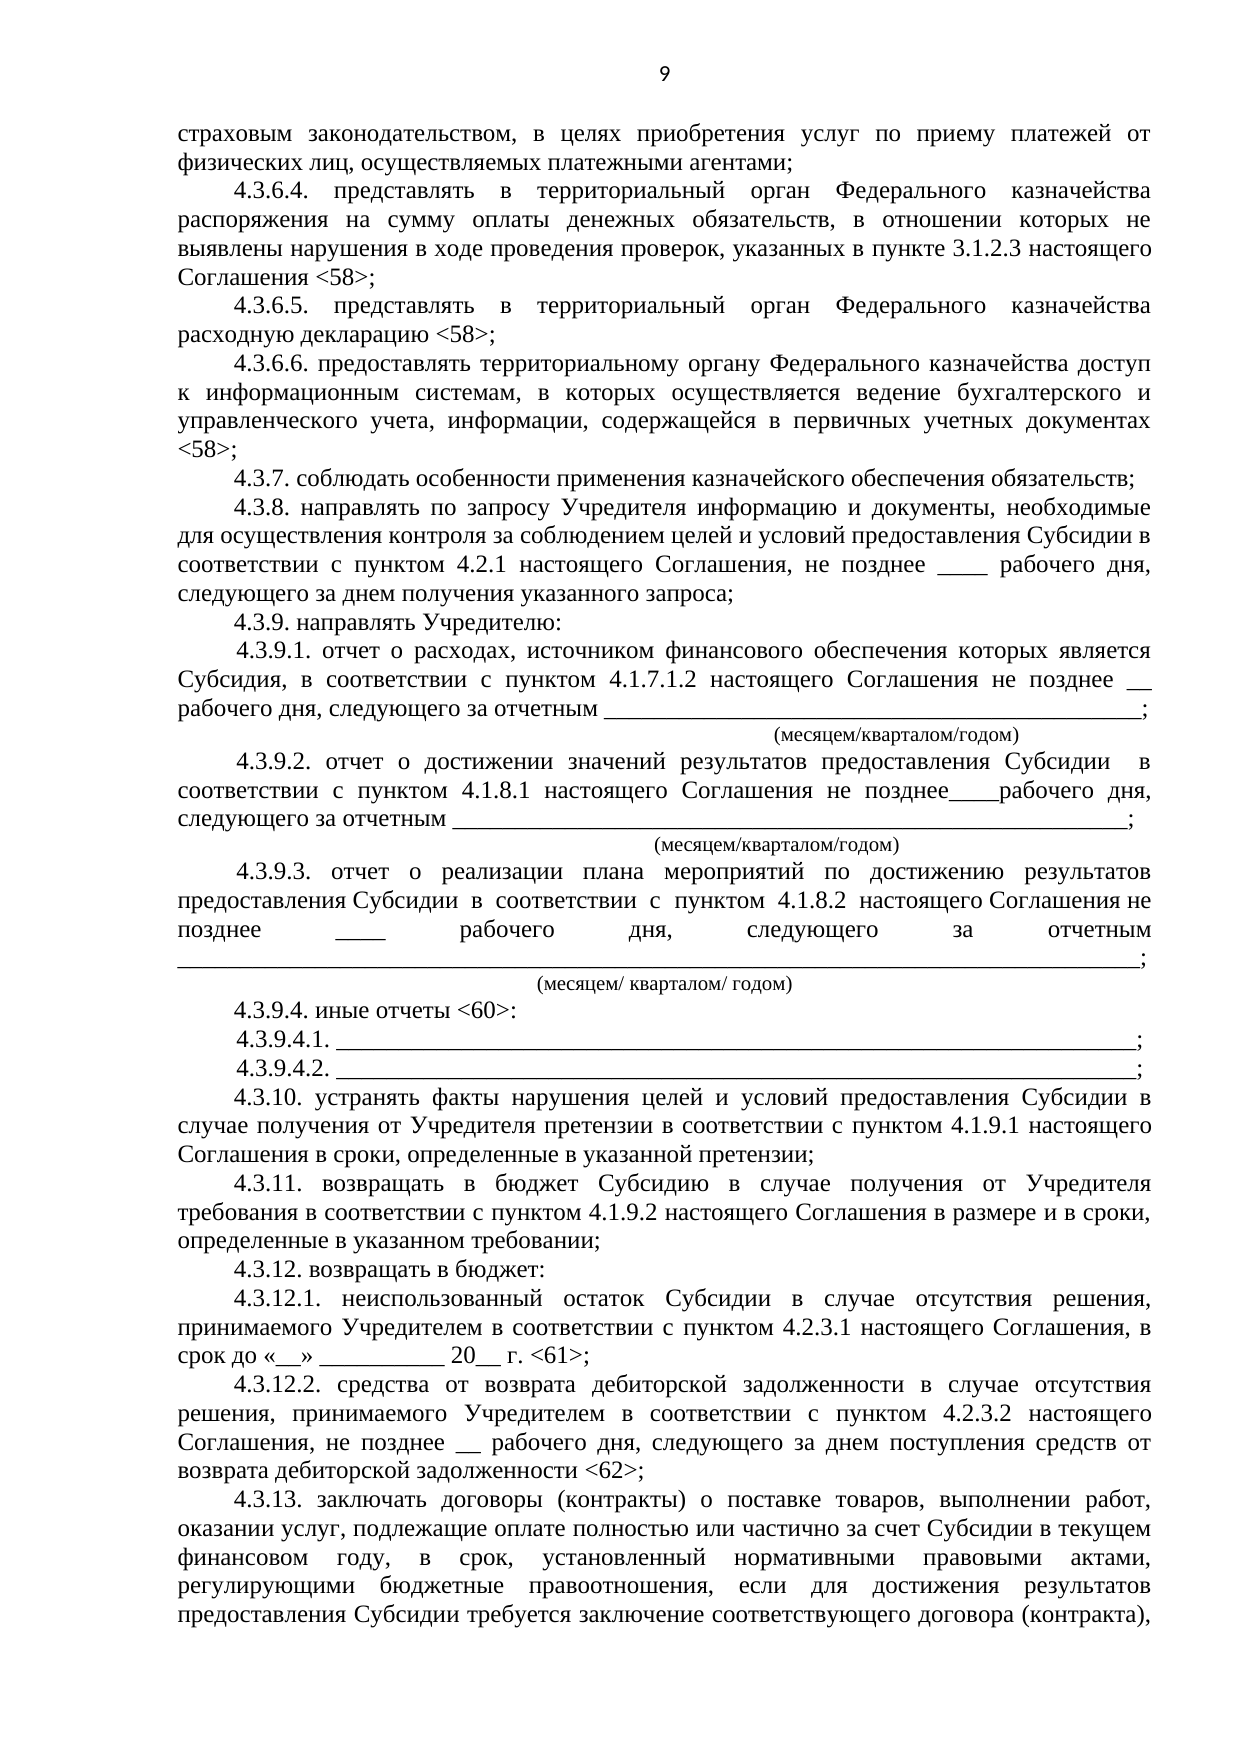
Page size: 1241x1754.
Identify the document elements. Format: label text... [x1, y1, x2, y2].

text 4.3.8. направлять по запросу Учредителя информацию и документы, необходимые для осуществления контроля за соблюдением целей и условий предоставления Субсидии в соответствии с пунктом 4.2.1 настоящего Соглашения, не позднее ____ рабочего дня, следующего за днем получения указанного запроса; [177, 492, 1152, 607]
text 4.3.10. устранять факты нарушения целей и условий предоставления Субсидии в случае получения от Учредителя претензии в соответствии с пунктом 4.1.9.1 настоящего Соглашения в сроки, определенные в указанной претензии; [177, 1082, 1152, 1168]
text 4.3.12. возвращать в бюджет: [177, 1254, 1152, 1283]
text 4.3.9.4.1. ________________________________________________________________; [177, 1024, 1152, 1053]
text 4.3.6.4. представлять в территориальный орган Федерального казначейства распоряжения на сумму оплаты денежных обязательств, в отношении которых не выявлены нарушения в ходе проведения проверок, указанных в пункте 3.1.2.3 настоящего Соглашения <58>; [177, 176, 1152, 291]
text (месяцем/ кварталом/ годом) [177, 971, 1152, 995]
text 4.3.12.1. неиспользованный остаток Субсидии в случае отсутствия решения, принимаемого Учредителем в соответствии с пунктом 4.2.3.1 настоящего Соглашения, в срок до «__» __________ 20__ г. <61>; [177, 1283, 1152, 1369]
text 4.3.9.3. отчет о реализации плана мероприятий по достижению результатов предоставления Субсидии в соответствии с пунктом 4.1.8.2 настоящего Соглашения не позднее ____ рабочего дня, следующего за отчетным _____________________________________________________________________________; [177, 856, 1152, 971]
text (месяцем/кварталом/годом) [177, 722, 1152, 746]
text 4.3.6.6. предоставлять территориальному органу Федерального казначейства доступ к информационным системам, в которых осуществляется ведение бухгалтерского и управленческого учета, информации, содержащейся в первичных учетных документах <58>; [177, 348, 1152, 463]
text 4.3.12.2. средства от возврата дебиторской задолженности в случае отсутствия решения, принимаемого Учредителем в соответствии с пунктом 4.2.3.2 настоящего Соглашения, не позднее __ рабочего дня, следующего за днем поступления средств от возврата дебиторской задолженности <62>; [177, 1369, 1152, 1484]
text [177, 1484, 1152, 1628]
text 4.3.9.4.2. ________________________________________________________________; [177, 1053, 1152, 1082]
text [177, 118, 1152, 176]
text 4.3.6.5. представлять в территориальный орган Федерального казначейства расходную декларацию <58>; [177, 291, 1152, 348]
text 4.3.7. соблюдать особенности применения казначейского обеспечения обязательств; [177, 463, 1152, 492]
text 4.3.9.1. отчет о расходах, источником финансового обеспечения которых является Субсидия, в соответствии с пунктом 4.1.7.1.2 настоящего Соглашения не позднее __ рабочего дня, следующего за отчетным ___________________________________________; [177, 636, 1152, 722]
text 4.3.9. направлять Учредителю: [177, 607, 1152, 636]
text 4.3.9.2. отчет о достижении значений результатов предоставления Субсидии в соответствии с пунктом 4.1.8.1 настоящего Соглашения не позднее____рабочего дня, следующего за отчетным ______________________________________________________; [177, 746, 1152, 832]
text 4.3.9.4. иные отчеты <60>: [177, 995, 1152, 1024]
text 4.3.11. возвращать в бюджет Субсидию в случае получения от Учредителя требования в соответствии с пунктом 4.1.9.2 настоящего Соглашения в размере и в сроки, определенные в указанном требовании; [177, 1168, 1152, 1254]
text (месяцем/кварталом/годом) [177, 832, 1152, 856]
